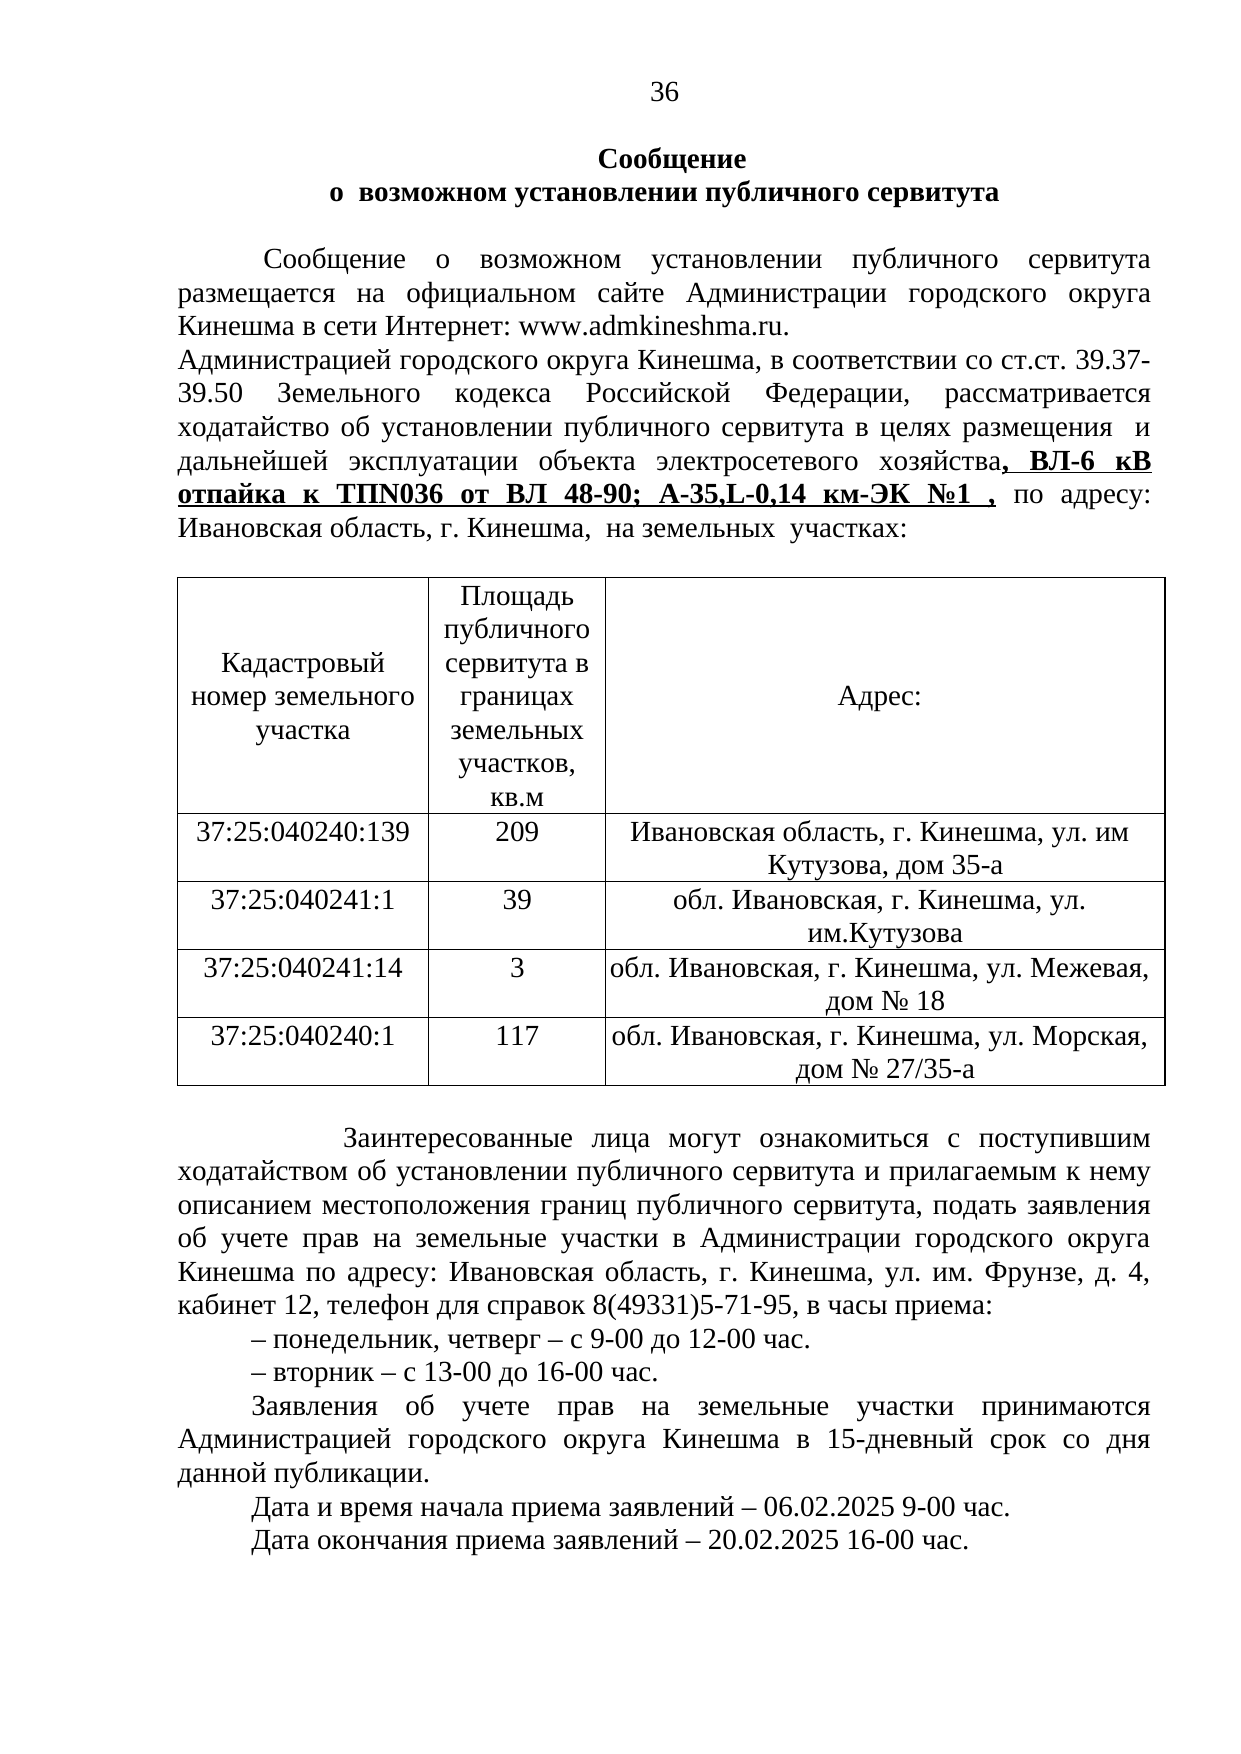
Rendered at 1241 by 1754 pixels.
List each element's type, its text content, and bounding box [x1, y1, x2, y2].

table_header Кадастровый номер земельного участка [178, 578, 428, 813]
table_header Площадь публичного сервитута в границах земельных участков, кв.м [429, 578, 605, 813]
text – вторник – с 13-00 до 16-00 час. [177, 1354, 1152, 1388]
table_cell Ивановская область, г. Кинешма, ул. им Кутузова, дом 35-а [606, 814, 1164, 881]
table_cell 37:25:040240:1 [178, 1018, 428, 1085]
text Дата и время начала приема заявлений – 06.02.2025 9-00 час. [177, 1489, 1152, 1522]
table_cell 117 [429, 1018, 605, 1085]
text Заинтересованные лица могут ознакомиться с поступившим ходатайством об установлении публичного сервитута и прилагаемым к нему описанием местоположения границ публичного сервитута, подать заявления об учете прав на земельные участки в Администрации городского округа Кинешма по адресу: Ивановская область, г. Кинешма, ул. им. Фрунзе, д. 4, кабинет 12, телефон для справок 8(49331)5-71-95, в часы приема: [177, 1120, 1152, 1321]
text Дата окончания приема заявлений – 20.02.2025 16-00 час. [177, 1522, 1152, 1556]
table_header Адрес: [606, 578, 1164, 813]
table_cell 37:25:040240:139 [178, 814, 428, 881]
table_cell 209 [429, 814, 605, 881]
table_cell обл. Ивановская, г. Кинешма, ул. Межевая, дом № 18 [606, 950, 1164, 1017]
table_cell обл. Ивановская, г. Кинешма, ул. им.Кутузова [606, 882, 1164, 949]
table_cell 37:25:040241:1 [178, 882, 428, 949]
table_cell обл. Ивановская, г. Кинешма, ул. Морская, дом № 27/35-а [606, 1018, 1164, 1085]
text о возможном установлении публичного сервитута [177, 174, 1152, 208]
text – понедельник, четверг – с 9-00 до 12-00 час. [177, 1321, 1152, 1354]
text Сообщение [177, 141, 1152, 174]
text Сообщение о возможном установлении публичного сервитута размещается на официальном сайте Администрации городского округа Кинешма в сети Интернет: www.admkineshma.ru. [177, 241, 1152, 342]
text Заявления об учете прав на земельные участки принимаются Администрацией городского округа Кинешма в 15-дневный срок со дня данной публикации. [177, 1388, 1152, 1489]
text Администрацией городского округа Кинешма, в соответствии со ст.ст. 39.37-39.50 Земельного кодекса Российской Федерации, рассматривается ходатайство об установлении публичного сервитута в целях размещения и дальнейшей эксплуатации объекта электросетевого хозяйства, ВЛ-6 кВ отпайка к ТПN036 от ВЛ 48-90; А-35,L-0,14 км-ЭК №1 , по адресу: Ивановская область, г. Кинешма, на земельных участках: [177, 342, 1152, 543]
table_cell 39 [429, 882, 605, 949]
table_cell 37:25:040241:14 [178, 950, 428, 1017]
table_cell 3 [429, 950, 605, 1017]
